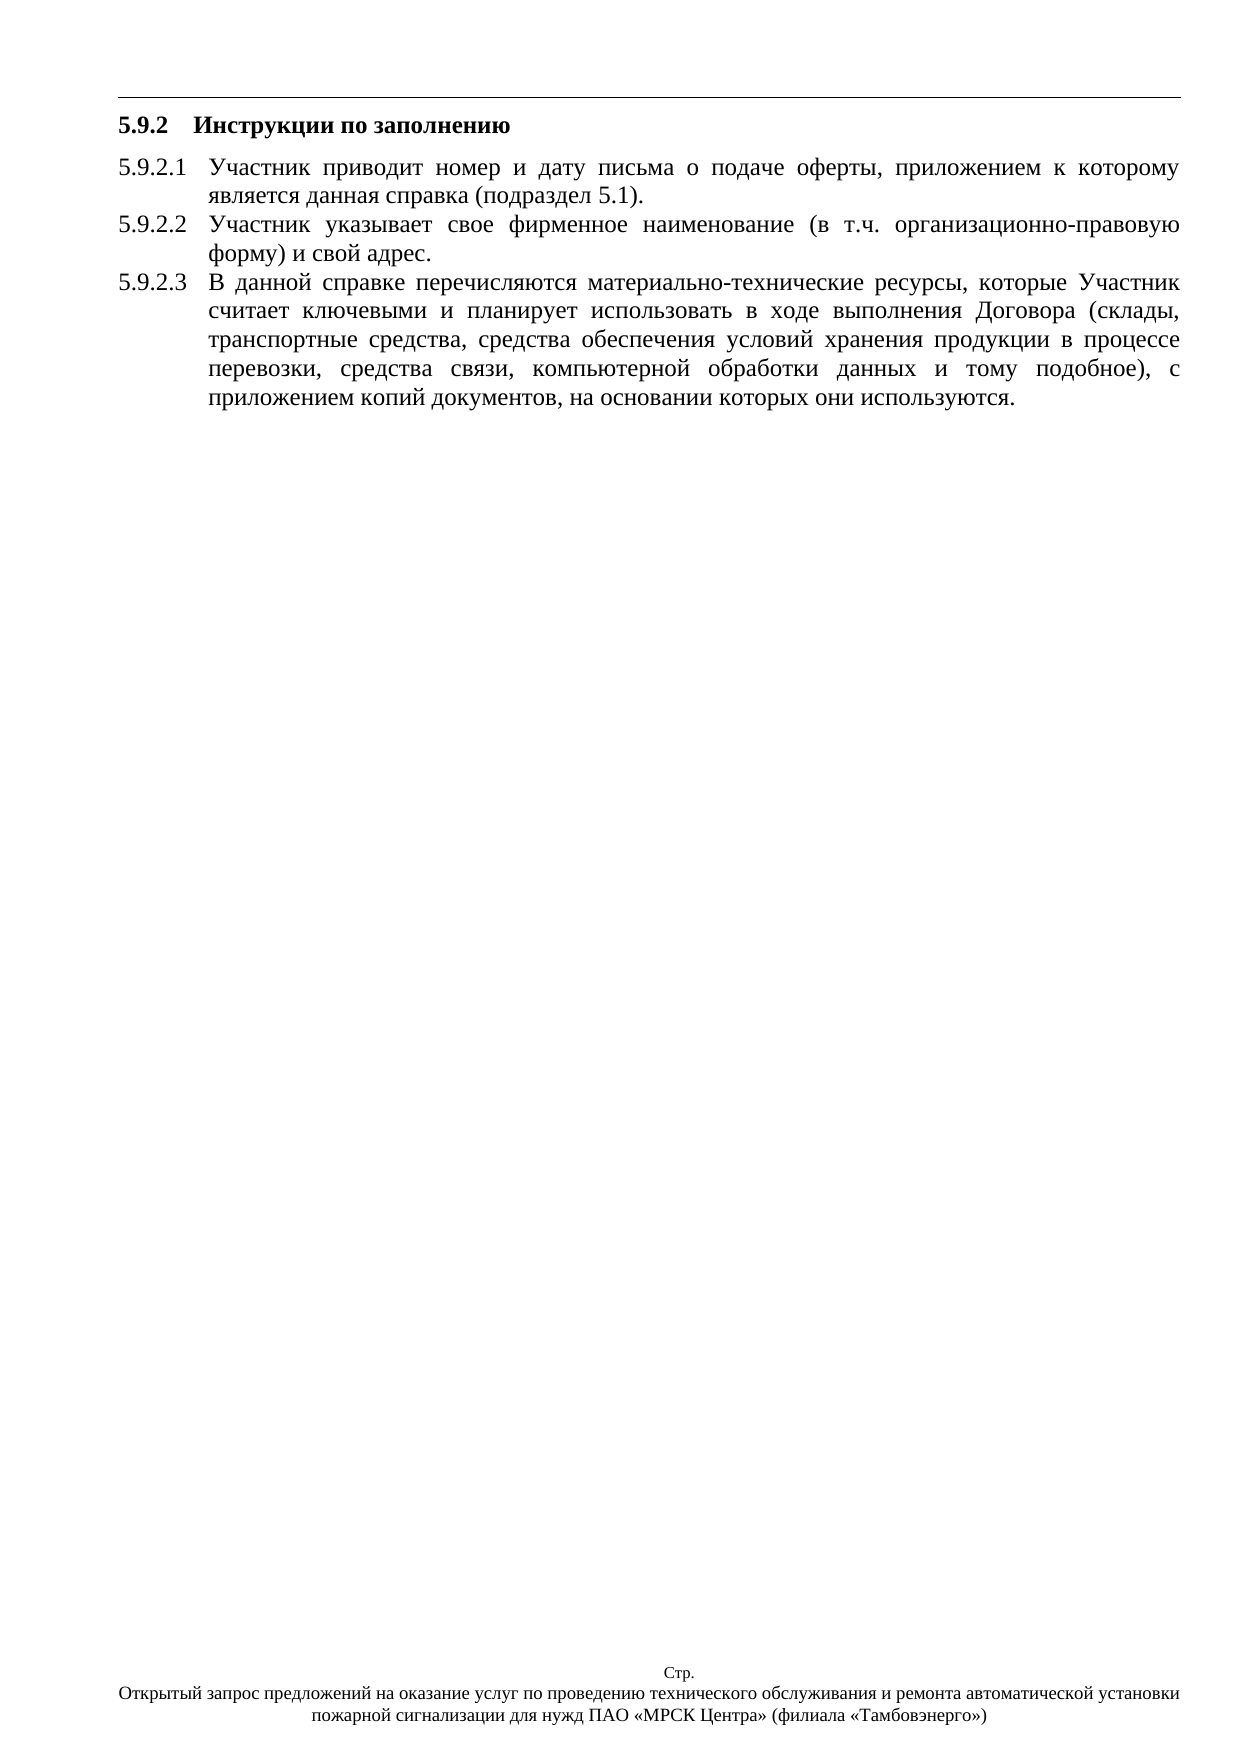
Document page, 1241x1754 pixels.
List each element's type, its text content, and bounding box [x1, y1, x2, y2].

list Участник приводит номер и дату письма о подаче оферты, приложением к которому является данная справка (подраздел 5.1). [118, 152, 1181, 209]
list В данной справке перечисляются материально-технические ресурсы, которые Участник считает ключевыми и планирует использовать в ходе выполнения Договора (склады, транспортные средства, средства обеспечения условий хранения продукции в процессе перевозки, средства связи, компьютерной обработки данных и тому подобное), с приложением копий документов, на основании которых они используются. [118, 267, 1181, 411]
subtitle Инструкции по заполнению [118, 111, 1181, 139]
list Участник указывает свое фирменное наименование (в т.ч. организационно-правовую форму) и свой адрес. [118, 209, 1181, 267]
